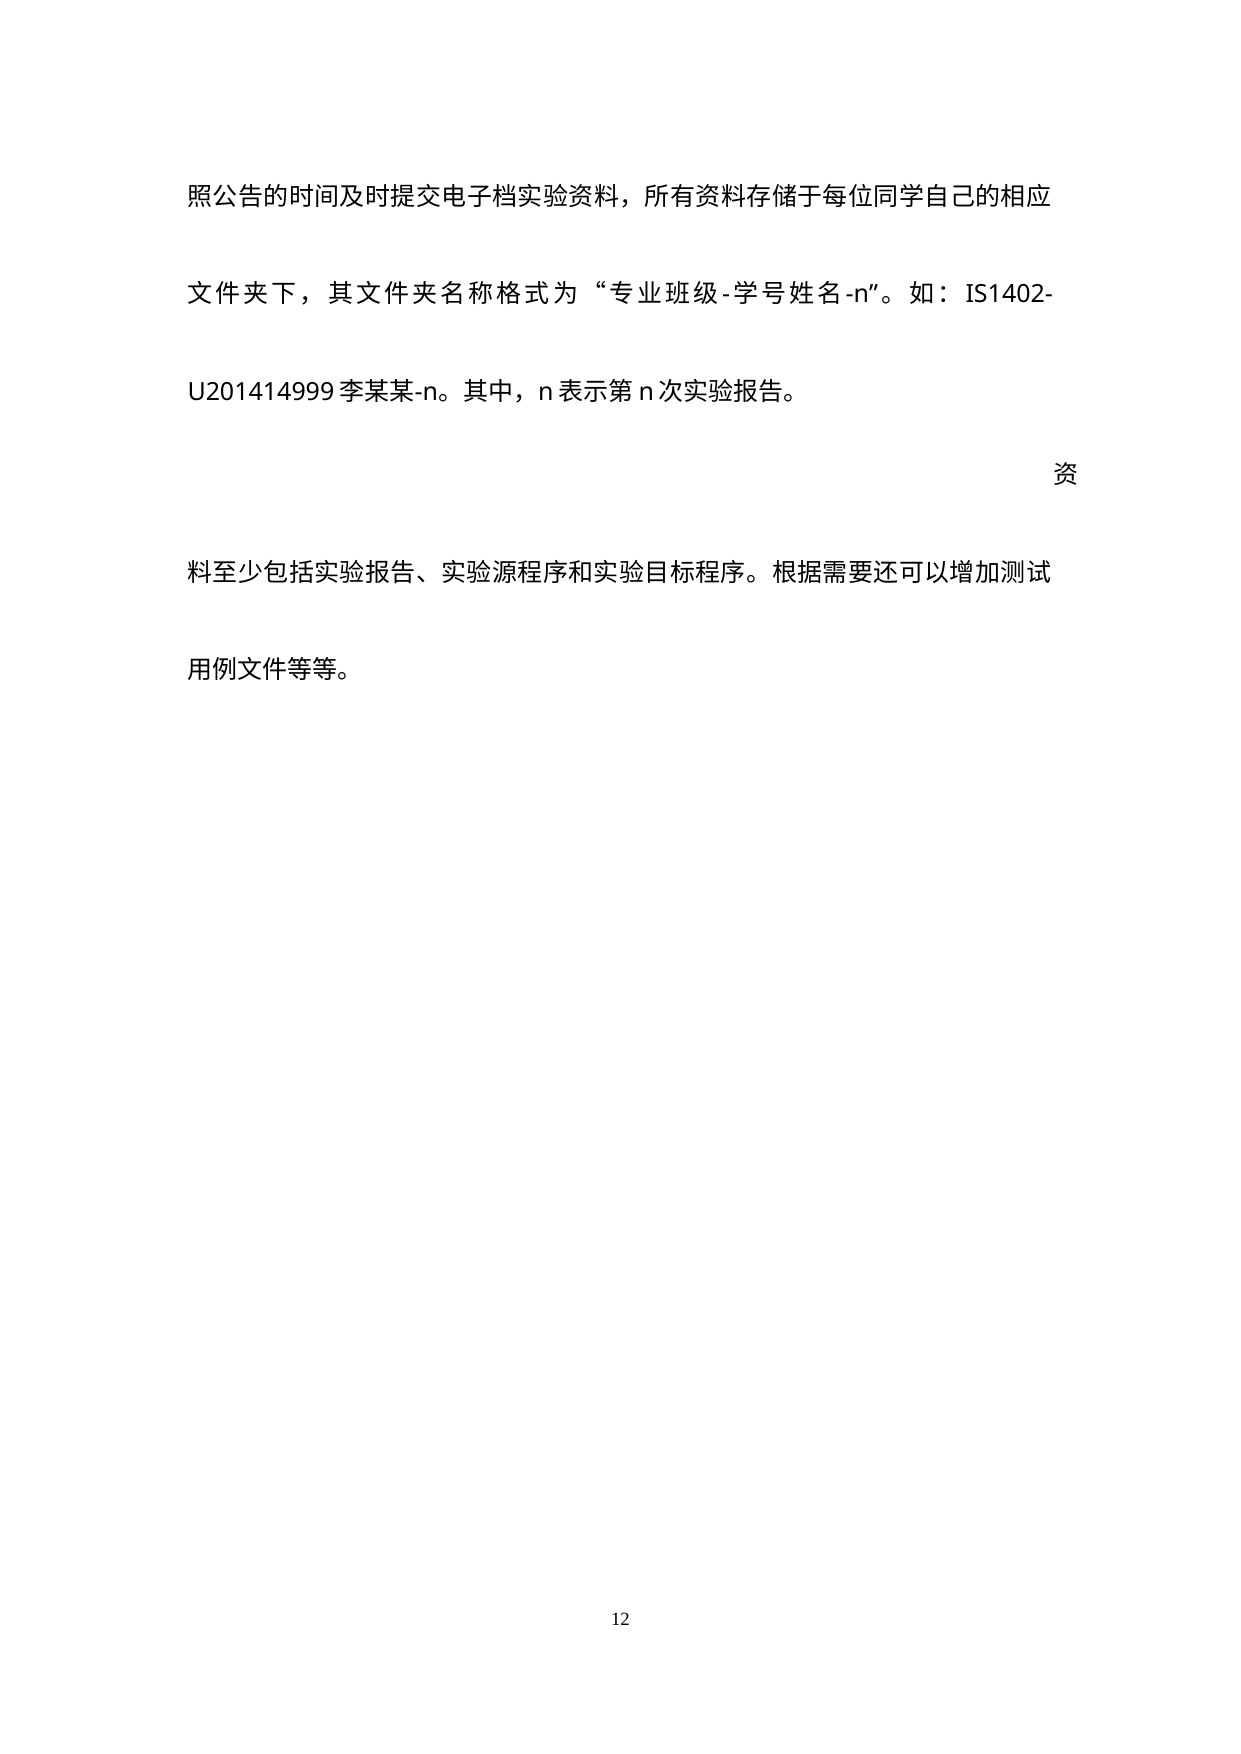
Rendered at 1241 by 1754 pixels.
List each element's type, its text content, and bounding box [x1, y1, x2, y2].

text 资料至少包括实验报告、实验源程序和实验目标程序。根据需要还可以增加测试用例文件等等。 [187, 440, 1053, 700]
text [187, 162, 1053, 422]
